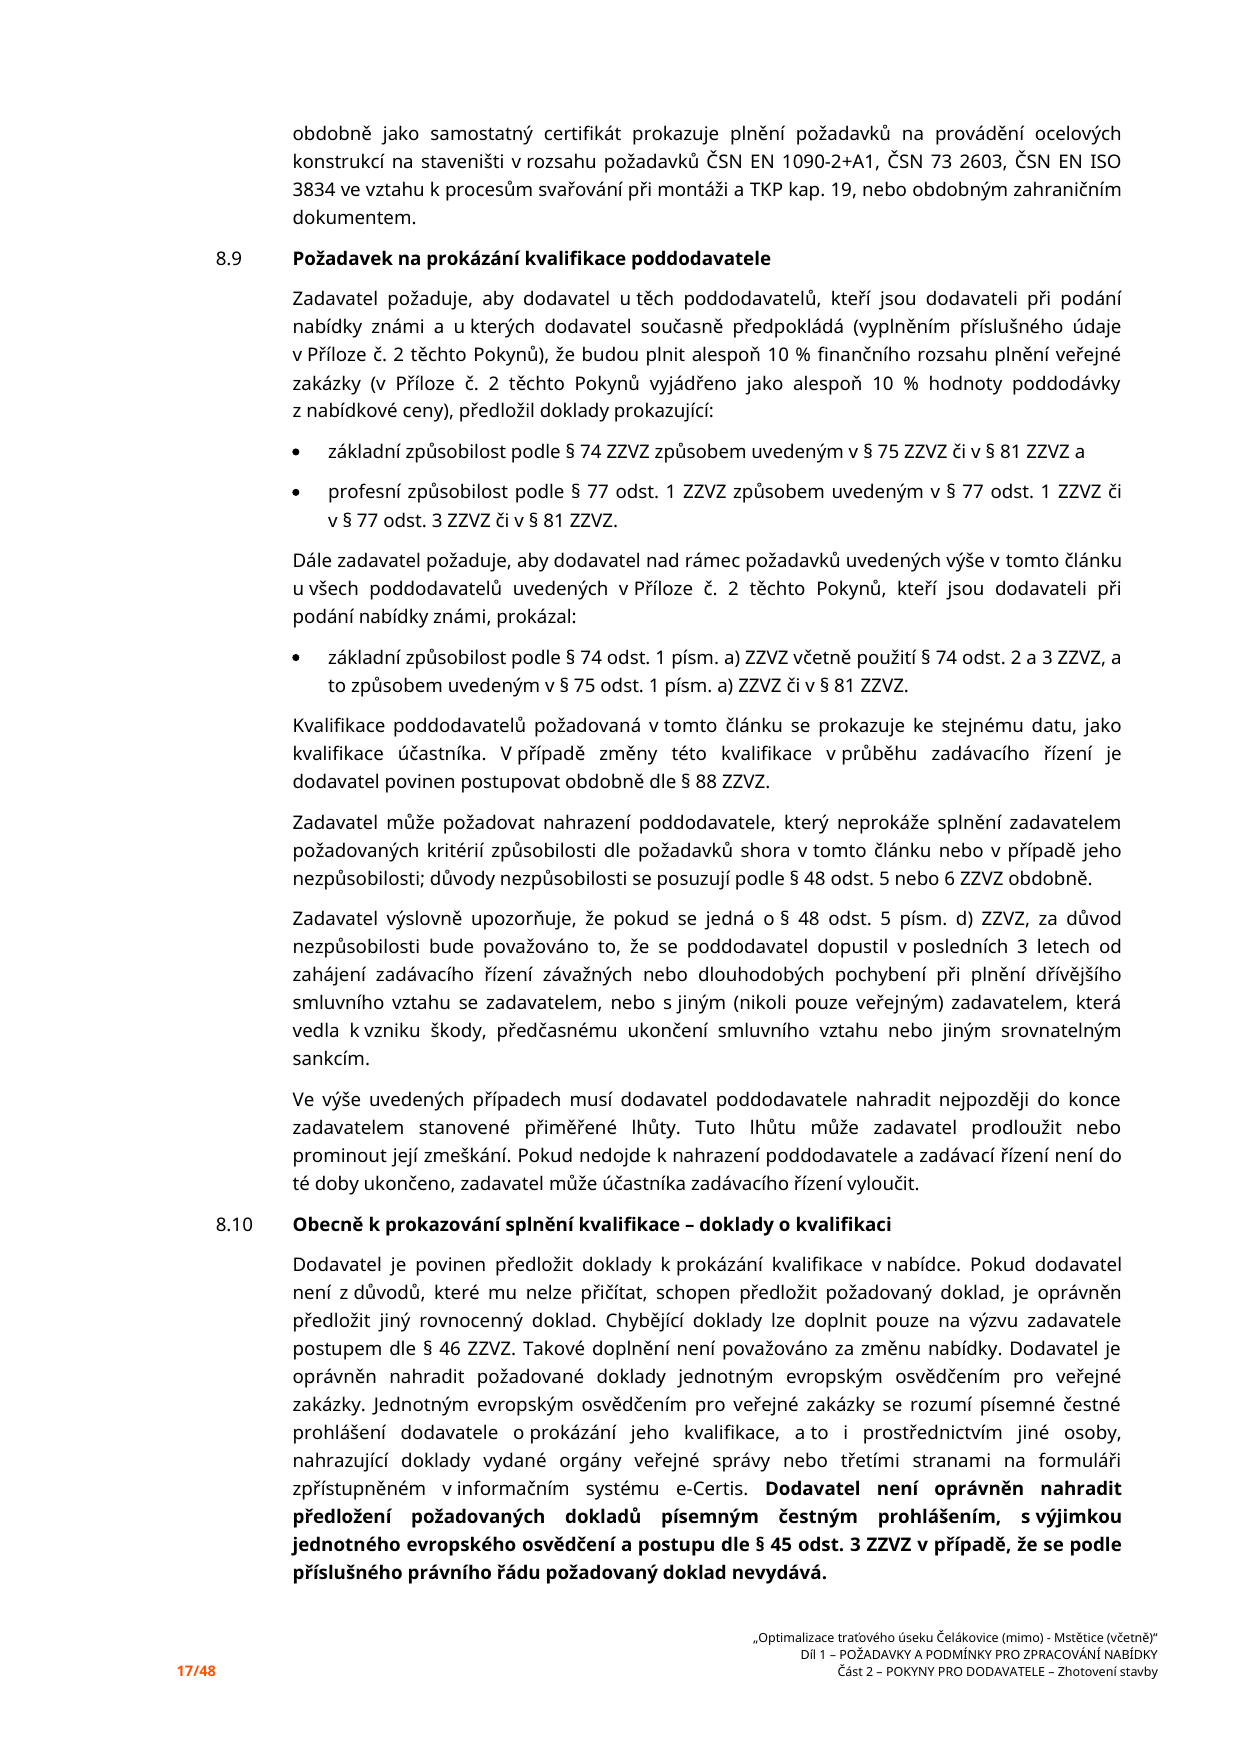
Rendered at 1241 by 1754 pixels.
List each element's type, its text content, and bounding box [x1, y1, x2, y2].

text základní způsobilost podle § 74 ZZVZ způsobem uvedeným v § 75 ZZVZ či v § 81 ZZVZ a [292, 438, 1122, 464]
text Požadavek na prokázání kvalifikace poddodavatele [216, 245, 1122, 271]
text základní způsobilost podle § 74 odst. 1 písm. a) ZZVZ včetně použití § 74 odst. 2 a 3 ZZVZ, a to způsobem uvedeným v § 75 odst. 1 písm. a) ZZVZ či v § 81 ZZVZ. [292, 644, 1122, 697]
text Zadavatel výslovně upozorňuje, že pokud se jedná o § 48 odst. 5 písm. d) ZZVZ, za důvod nezpůsobilosti bude považováno to, že se poddodavatel dopustil v posledních 3 letech od zahájení zadávacího řízení závažných nebo dlouhodobých pochybení při plnění dřívějšího smluvního vztahu se zadavatelem, nebo s jiným (nikoli pouze veřejným) zadavatelem, která vedla k vzniku škody, předčasnému ukončení smluvního vztahu nebo jiným srovnatelným sankcím. [292, 906, 1122, 1071]
text Kvalifikace poddodavatelů požadovaná v tomto článku se prokazuje ke stejnému datu, jako kvalifikace účastníka. V případě změny této kvalifikace v průběhu zadávacího řízení je dodavatel povinen postupovat obdobně dle § 88 ZZVZ. [292, 712, 1122, 794]
text Ve výše uvedených případech musí dodavatel poddodavatele nahradit nejpozději do konce zadavatelem stanovené přiměřené lhůty. Tuto lhůtu může zadavatel prodloužit nebo prominout její zmeškání. Pokud nedojde k nahrazení poddodavatele a zadávací řízení není do té doby ukončeno, zadavatel může účastníka zadávacího řízení vyloučit. [292, 1086, 1122, 1196]
text Dále zadavatel požaduje, aby dodavatel nad rámec požadavků uvedených výše v tomto článku u všech poddodavatelů uvedených v Příloze č. 2 těchto Pokynů, kteří jsou dodavateli při podání nabídky známi, prokázal: [292, 547, 1122, 629]
text Zadavatel může požadovat nahrazení poddodavatele, který neprokáže splnění zadavatelem požadovaných kritérií způsobilosti dle požadavků shora v tomto článku nebo v případě jeho nezpůsobilosti; důvody nezpůsobilosti se posuzují podle § 48 odst. 5 nebo 6 ZZVZ obdobně. [292, 809, 1122, 891]
text profesní způsobilost podle § 77 odst. 1 ZZVZ způsobem uvedeným v § 77 odst. 1 ZZVZ či v § 77 odst. 3 ZZVZ či v § 81 ZZVZ. [292, 479, 1122, 532]
text Dodavatel je povinen předložit doklady k prokázání kvalifikace v nabídce. Pokud dodavatel není z důvodů, které mu nelze přičítat, schopen předložit požadovaný doklad, je oprávněn předložit jiný rovnocenný doklad. Chybějící doklady lze doplnit pouze na výzvu zadavatele postupem dle § 46 ZZVZ. Takové doplnění není považováno za změnu nabídky. Dodavatel je oprávněn nahradit požadované doklady jednotným evropským osvědčením pro veřejné zakázky. Jednotným evropským osvědčením pro veřejné zakázky se rozumí písemné čestné prohlášení dodavatele o prokázání jeho kvalifikace, a to i prostřednictvím jiné osoby, nahrazující doklady vydané orgány veřejné správy nebo třetími stranami na formuláři zpřístupněném v informačním systému e-Certis. Dodavatel není oprávněn nahradit předložení požadovaných dokladů písemným čestným prohlášením, s výjimkou jednotného evropského osvědčení a postupu dle § 45 odst. 3 ZZVZ v případě, že se podle příslušného právního řádu požadovaný doklad nevydává. [292, 1251, 1122, 1585]
text Zadavatel požaduje, aby dodavatel u těch poddodavatelů, kteří jsou dodavateli při podání nabídky známi a u kterých dodavatel současně předpokládá (vyplněním příslušného údaje v Příloze č. 2 těchto Pokynů), že budou plnit alespoň 10 % finančního rozsahu plnění veřejné zakázky (v Příloze č. 2 těchto Pokynů vyjádřeno jako alespoň 10 % hodnoty poddodávky z nabídkové ceny), předložil doklady prokazující: [292, 286, 1122, 423]
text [292, 121, 1122, 230]
text Obecně k prokazování splnění kvalifikace – doklady o kvalifikaci [216, 1211, 1122, 1236]
